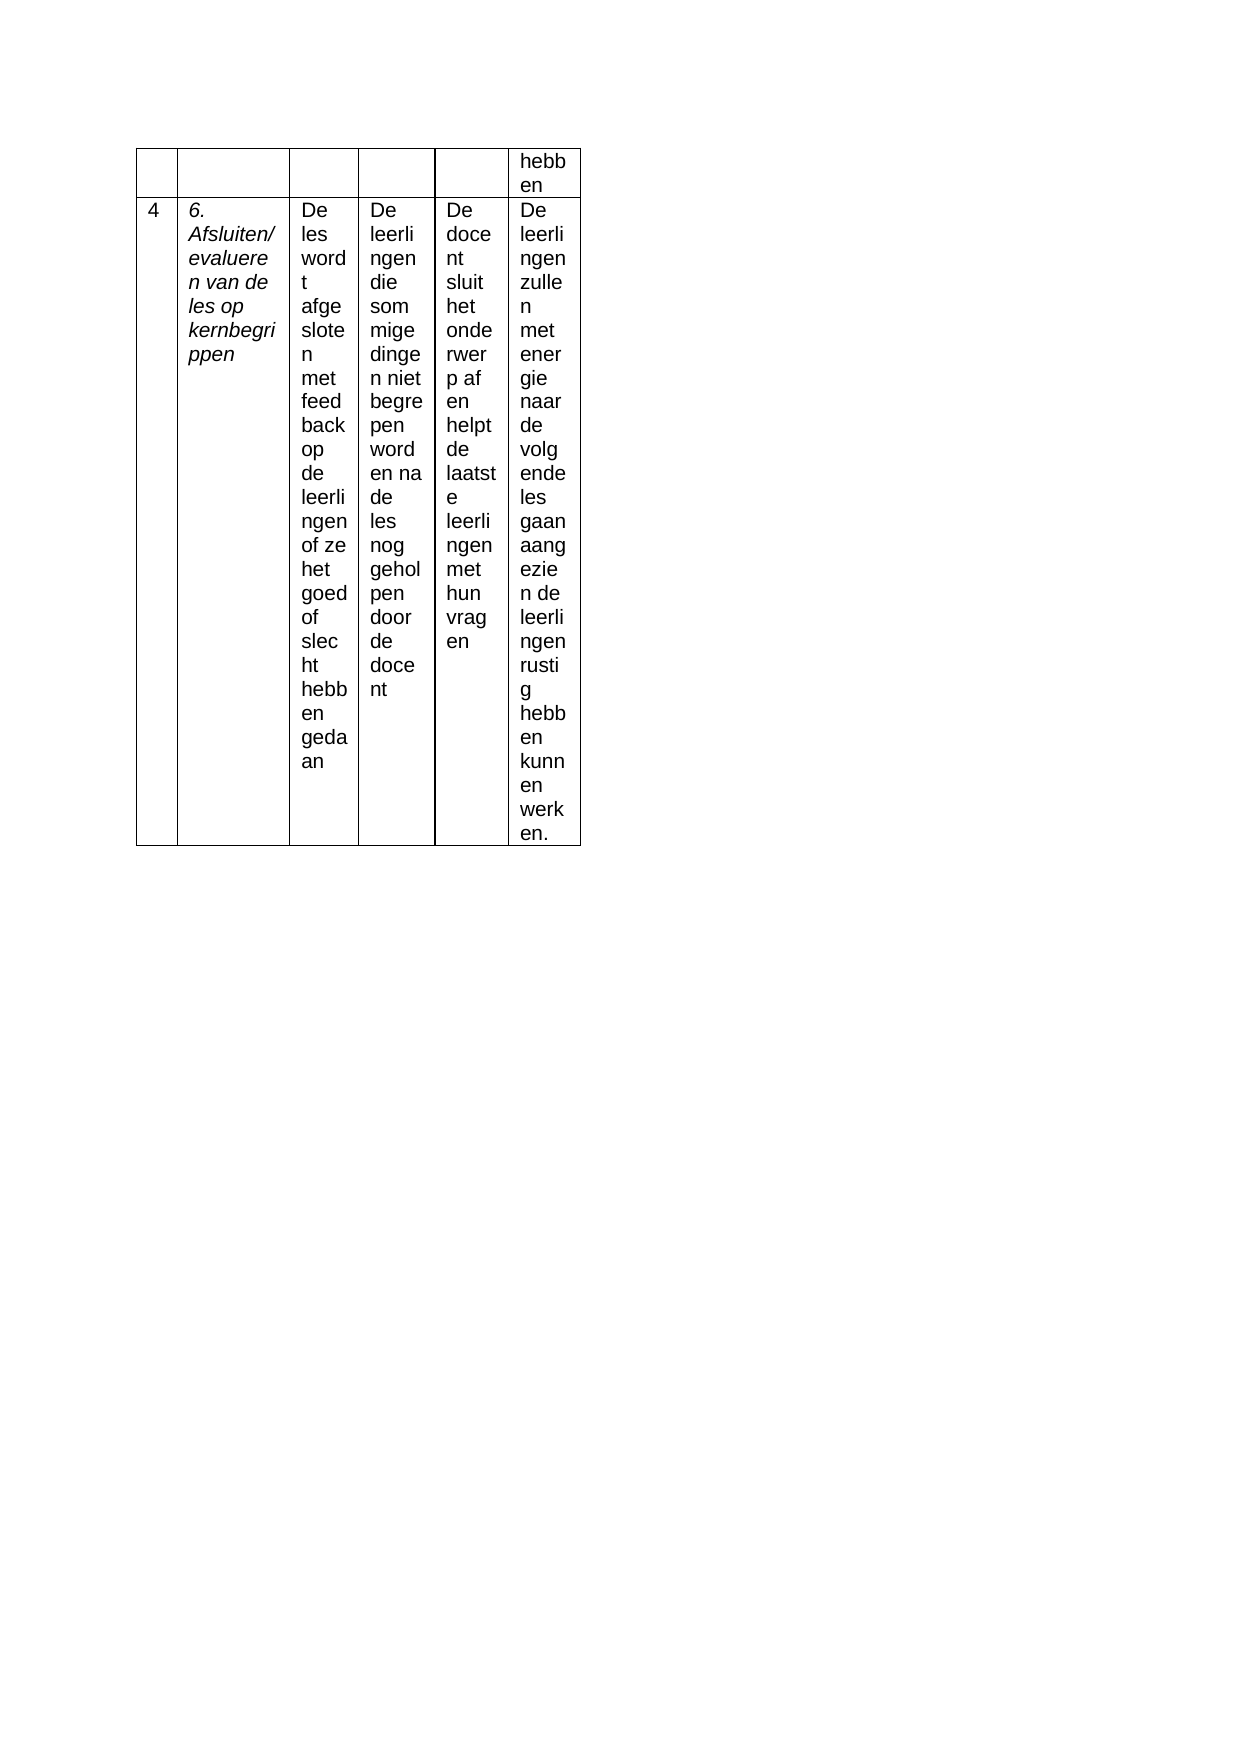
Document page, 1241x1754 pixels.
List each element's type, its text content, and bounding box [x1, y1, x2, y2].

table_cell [359, 149, 434, 197]
table_cell De leerlingen zullen met energie naar de volgende les gaan aangezien de leerlingen rustig hebben kunnen werken. [509, 198, 580, 844]
table_cell De leerlingen die sommige dingen niet begrepen worden na de les nog geholpen door de docent [359, 198, 434, 844]
table_cell [137, 149, 177, 197]
table_cell 6. Afsluiten/ evalueren van de les op kernbegrippen [178, 198, 289, 844]
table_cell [178, 149, 289, 197]
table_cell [436, 149, 508, 197]
table_cell De les wordt afgesloten met feedback op de leerlingen of ze het goed of slecht hebben gedaan [290, 198, 358, 844]
table_cell 4 [137, 198, 177, 844]
table_cell De docent sluit het onderwerp af en helpt de laatste leerlingen met hun vragen [436, 198, 508, 844]
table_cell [290, 149, 358, 197]
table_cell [509, 149, 580, 197]
